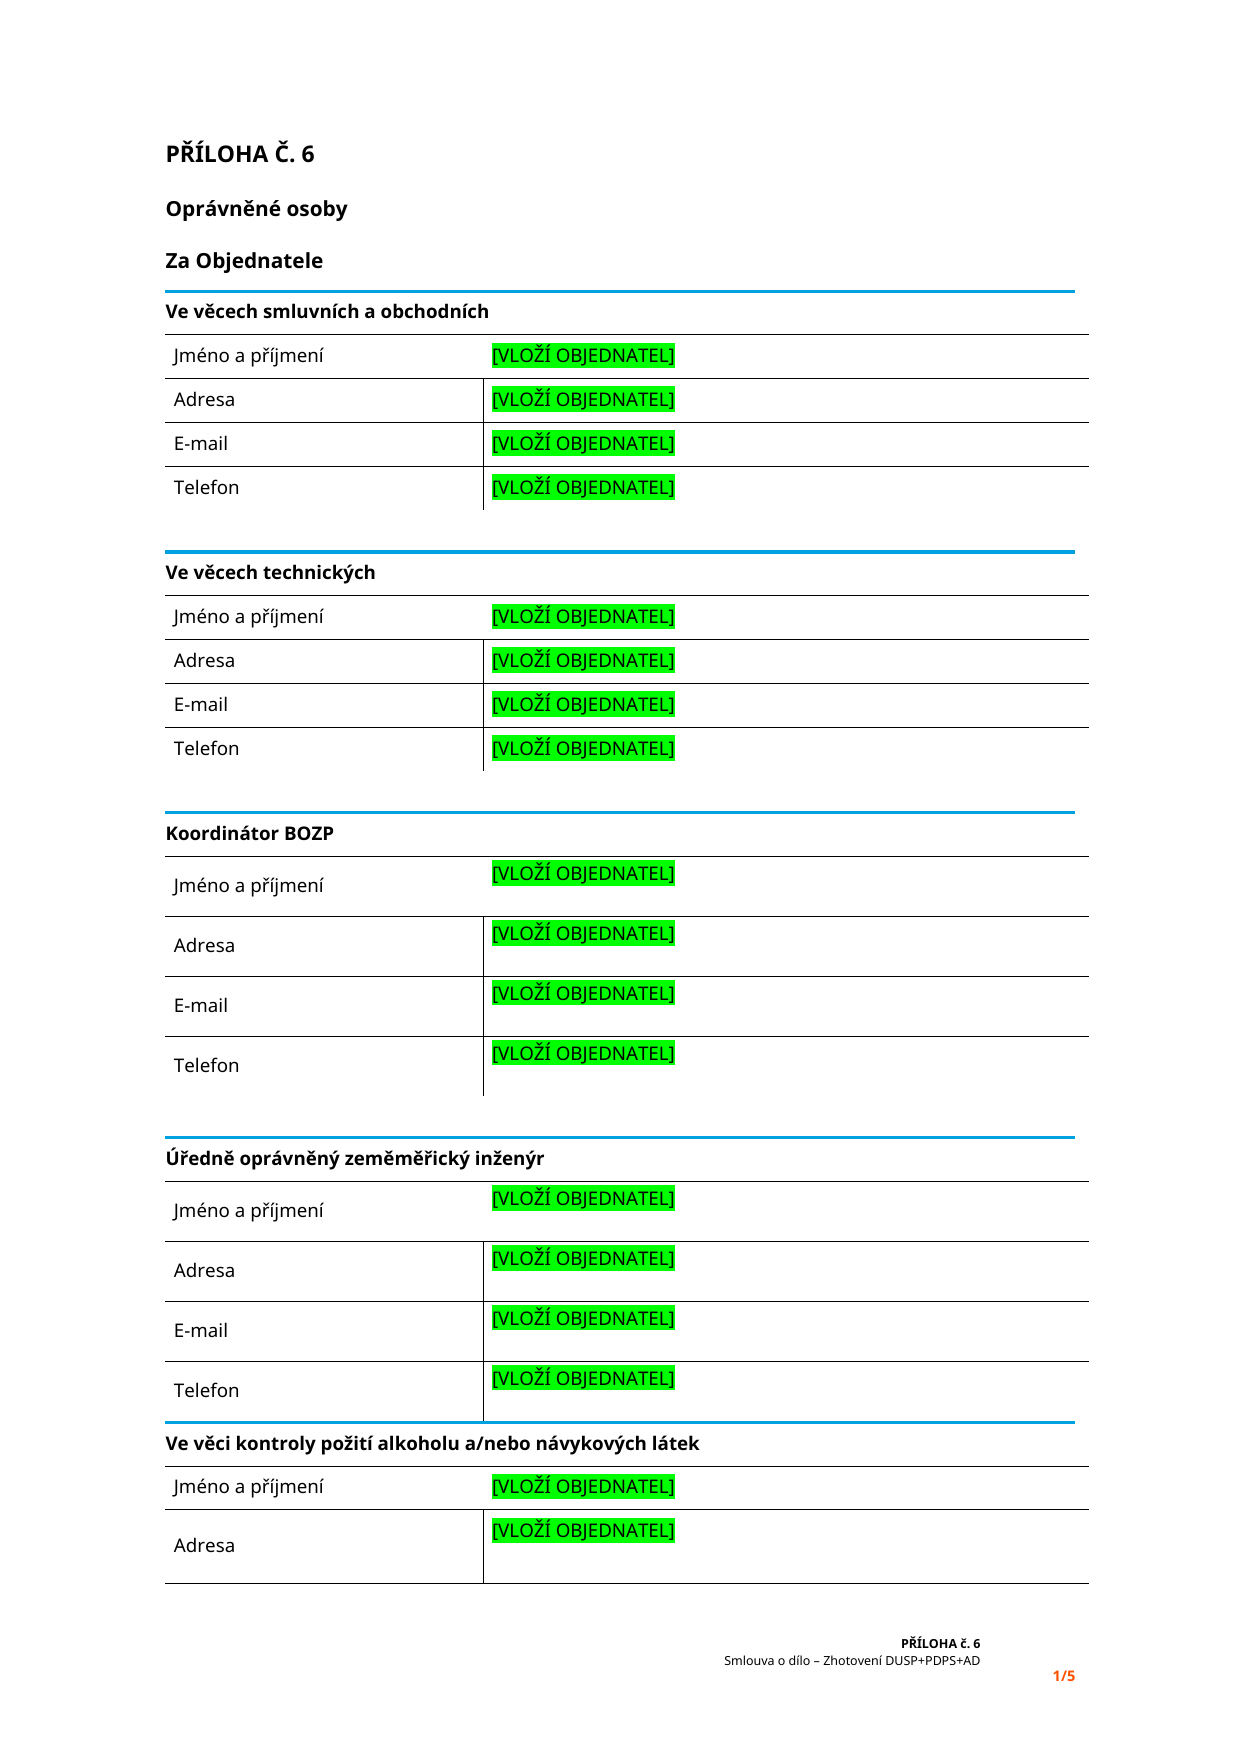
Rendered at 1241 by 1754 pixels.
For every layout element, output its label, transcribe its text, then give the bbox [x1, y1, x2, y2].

table_cell Adresa [165, 379, 483, 422]
table_cell [VLOŽÍ OBJEDNATEL] [484, 1510, 1089, 1583]
table_cell [VLOŽÍ OBJEDNATEL] [484, 1242, 1089, 1301]
table_cell [VLOŽÍ OBJEDNATEL] [484, 640, 1089, 683]
table_header Jméno a příjmení [165, 1467, 484, 1509]
table_cell [VLOŽÍ OBJEDNATEL] [484, 728, 1089, 771]
table_cell [VLOŽÍ OBJEDNATEL] [484, 467, 1089, 510]
text Koordinátor BOZP [165, 814, 1075, 846]
table_cell Adresa [165, 1242, 483, 1301]
table_cell Adresa [165, 1510, 483, 1583]
text Ve věcech smluvních a obchodních [165, 293, 1075, 324]
table_header [VLOŽÍ OBJEDNATEL] [484, 857, 1089, 916]
table_header [VLOŽÍ OBJEDNATEL] [484, 1467, 1089, 1509]
table_cell E-mail [165, 684, 483, 727]
table_cell E-mail [165, 977, 483, 1036]
table_cell [VLOŽÍ OBJEDNATEL] [484, 1037, 1089, 1096]
table_header Jméno a příjmení [165, 335, 484, 378]
table_cell Adresa [165, 640, 483, 683]
table_cell [VLOŽÍ OBJEDNATEL] [484, 379, 1089, 422]
table_cell [VLOŽÍ OBJEDNATEL] [484, 917, 1089, 976]
table_cell E-mail [165, 1302, 483, 1361]
text Oprávněné osoby [165, 194, 1075, 222]
table_cell [VLOŽÍ OBJEDNATEL] [484, 684, 1089, 727]
table_header Jméno a příjmení [165, 857, 484, 916]
table_cell Telefon [165, 1037, 483, 1096]
text Ve věci kontroly požití alkoholu a/nebo návykových látek [165, 1424, 1075, 1456]
text Ve věcech technických [165, 554, 1075, 585]
text Příloha č. 6 [165, 138, 1075, 170]
text Úředně oprávněný zeměměřický inženýr [165, 1139, 1075, 1171]
table_cell [VLOŽÍ OBJEDNATEL] [484, 423, 1089, 466]
table_header Jméno a příjmení [165, 596, 484, 639]
table_cell [VLOŽÍ OBJEDNATEL] [484, 1362, 1089, 1421]
table_cell E-mail [165, 423, 483, 466]
table_header [VLOŽÍ OBJEDNATEL] [484, 1182, 1089, 1241]
table_cell Telefon [165, 1362, 483, 1421]
table_cell [VLOŽÍ OBJEDNATEL] [484, 1302, 1089, 1361]
table_header Jméno a příjmení [165, 1182, 484, 1241]
table_header [VLOŽÍ OBJEDNATEL] [484, 596, 1089, 639]
table_cell Adresa [165, 917, 483, 976]
table_cell [VLOŽÍ OBJEDNATEL] [484, 977, 1089, 1036]
table_cell Telefon [165, 467, 483, 510]
table_header [VLOŽÍ OBJEDNATEL] [484, 335, 1089, 378]
text Za Objednatele [165, 246, 1075, 274]
table_cell Telefon [165, 728, 483, 771]
